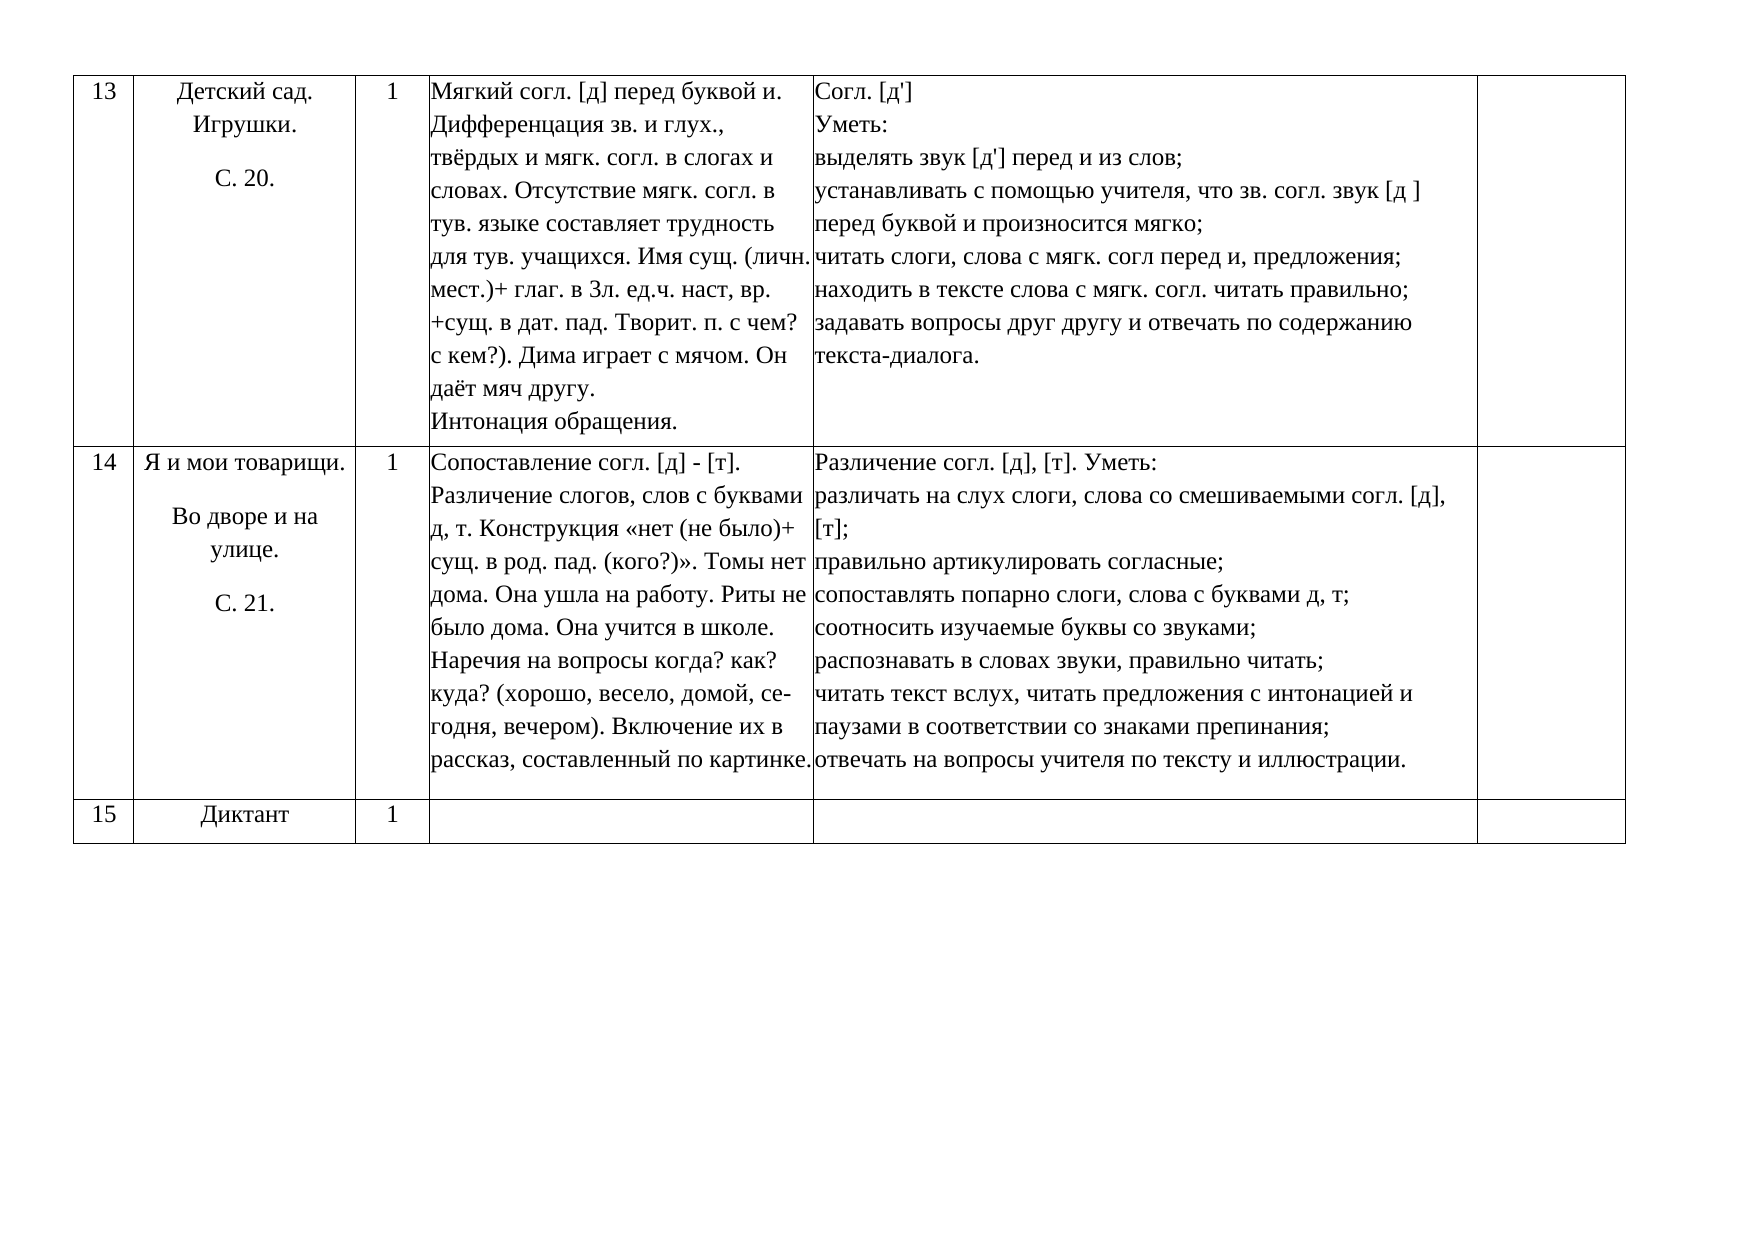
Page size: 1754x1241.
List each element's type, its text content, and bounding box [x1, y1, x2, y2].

table_cell 14 [74, 447, 133, 798]
table_cell 1 [356, 447, 429, 798]
table_cell [1478, 800, 1625, 843]
table_cell [430, 800, 813, 843]
table_cell Мягкий согл. [д] перед буквой и. Дифференцация зв. и глух., твёрдых и мягк. согл. в слогах и словах. Отсутствие мягк. согл. в тув. языке составляет трудность для тув. учащихся. Имя сущ. (личн. мест.)+ глаг. в 3л. ед.ч. наст, вр. +сущ. в дат. пад. Творит. п. с чем? с кем?). Дима играет с мячом. Он даёт мяч другу. Интонация обращения. [430, 76, 813, 446]
table_cell Детский сад. Игрушки. С. 20. [134, 76, 355, 446]
table_cell [1478, 447, 1625, 798]
table_cell Различение согл. [д], [т]. Уметь: различать на слух слоги, слова со смешиваемыми согл. [д], [т]; правильно артикулировать согласные; сопоставлять попарно слоги, слова с буквами д, т; соотносить изучаемые буквы со звуками; распознавать в словах звуки, правильно читать; читать текст вслух, читать предложения с интонацией и паузами в соответствии со знаками препинания; отвечать на вопросы учителя по тексту и иллюстрации. [814, 447, 1477, 798]
table_cell Диктант [134, 800, 355, 843]
table_cell 13 [74, 76, 133, 446]
table_cell 15 [74, 800, 133, 843]
table_cell Я и мои товарищи. Во дворе и на улице. С. 21. [134, 447, 355, 798]
table_cell [1478, 76, 1625, 446]
table_cell Сопоставление согл. [д] - [т]. Различение слогов, слов с буквами д, т. Конструкция «нет (не было)+ сущ. в род. пад. (кого?)». Томы нет дома. Она ушла на работу. Риты не было дома. Она учится в школе. Наречия на вопросы когда? как? куда? (хорошо, весело, домой, сегодня, вечером). Включение их в рассказ, составленный по картинке. [430, 447, 813, 798]
table_cell [814, 800, 1477, 843]
table_cell 1 [356, 800, 429, 843]
table_cell 1 [356, 76, 429, 446]
table_cell Согл. [д'] Уметь: выделять звук [д'] перед и из слов; устанавливать с помощью учителя, что зв. согл. звук [д ] перед буквой и произносится мягко; читать слоги, слова с мягк. согл перед и, предложения; находить в тексте слова с мягк. согл. читать правильно; задавать вопросы друг другу и отвечать по содержанию текста-диалога. [814, 76, 1477, 446]
